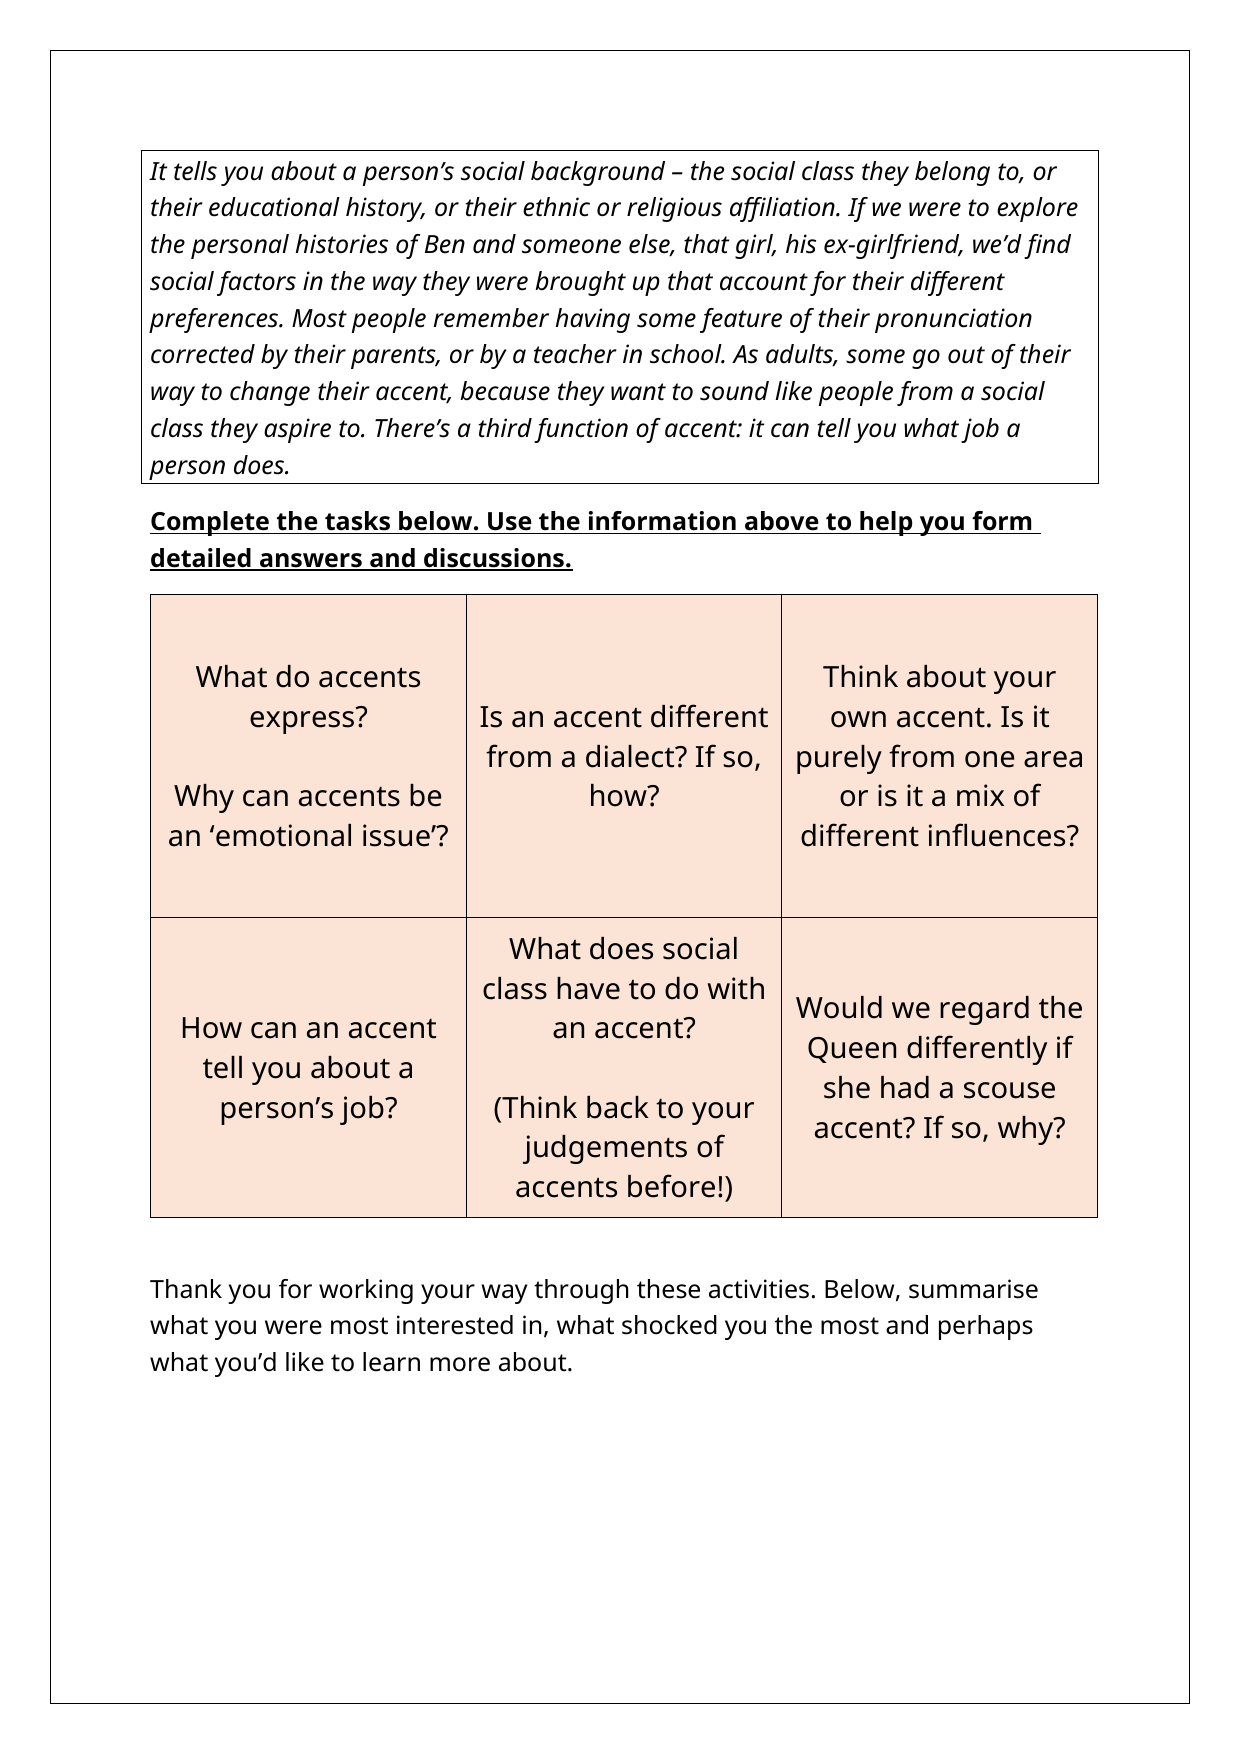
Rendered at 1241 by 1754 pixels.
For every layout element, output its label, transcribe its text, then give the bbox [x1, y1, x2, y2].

table_cell What does social class have to do with an accent? (Think back to your judgements of accents before!) [467, 918, 781, 1217]
table_cell How can an accent tell you about a person’s job? [151, 918, 466, 1217]
text Thank you for working your way through these activities. Below, summarise what you were most interested in, what shocked you the most and perhaps what you’d like to learn more about. [150, 1271, 1090, 1379]
table_header Think about your own accent. Is it purely from one area or is it a mix of different influences? [782, 595, 1097, 917]
table_header What do accents express? Why can accents be an ‘emotional issue’? [151, 595, 466, 917]
table_cell Would we regard the Queen differently if she had a scouse accent? If so, why? [782, 918, 1097, 1217]
table_header Is an accent different from a dialect? If so, how? [467, 595, 781, 917]
text Complete the tasks below. Use the information above to help you form detailed answers and discussions. [150, 504, 1090, 575]
text It tells you about a person’s social background – the social class they belong to, or their educational history, or their ethnic or religious affiliation. If we were to explore the personal histories of Ben and someone else, that girl, his ex-girlfriend, we’d find social factors in the way they were brought up that account for their different preferences. Most people remember having some feature of their pronunciation corrected by their parents, or by a teacher in school. As adults, some go out of their way to change their accent, because they want to sound like people from a social class they aspire to. There’s a third function of accent: it can tell you what job a person does. [142, 151, 1098, 483]
